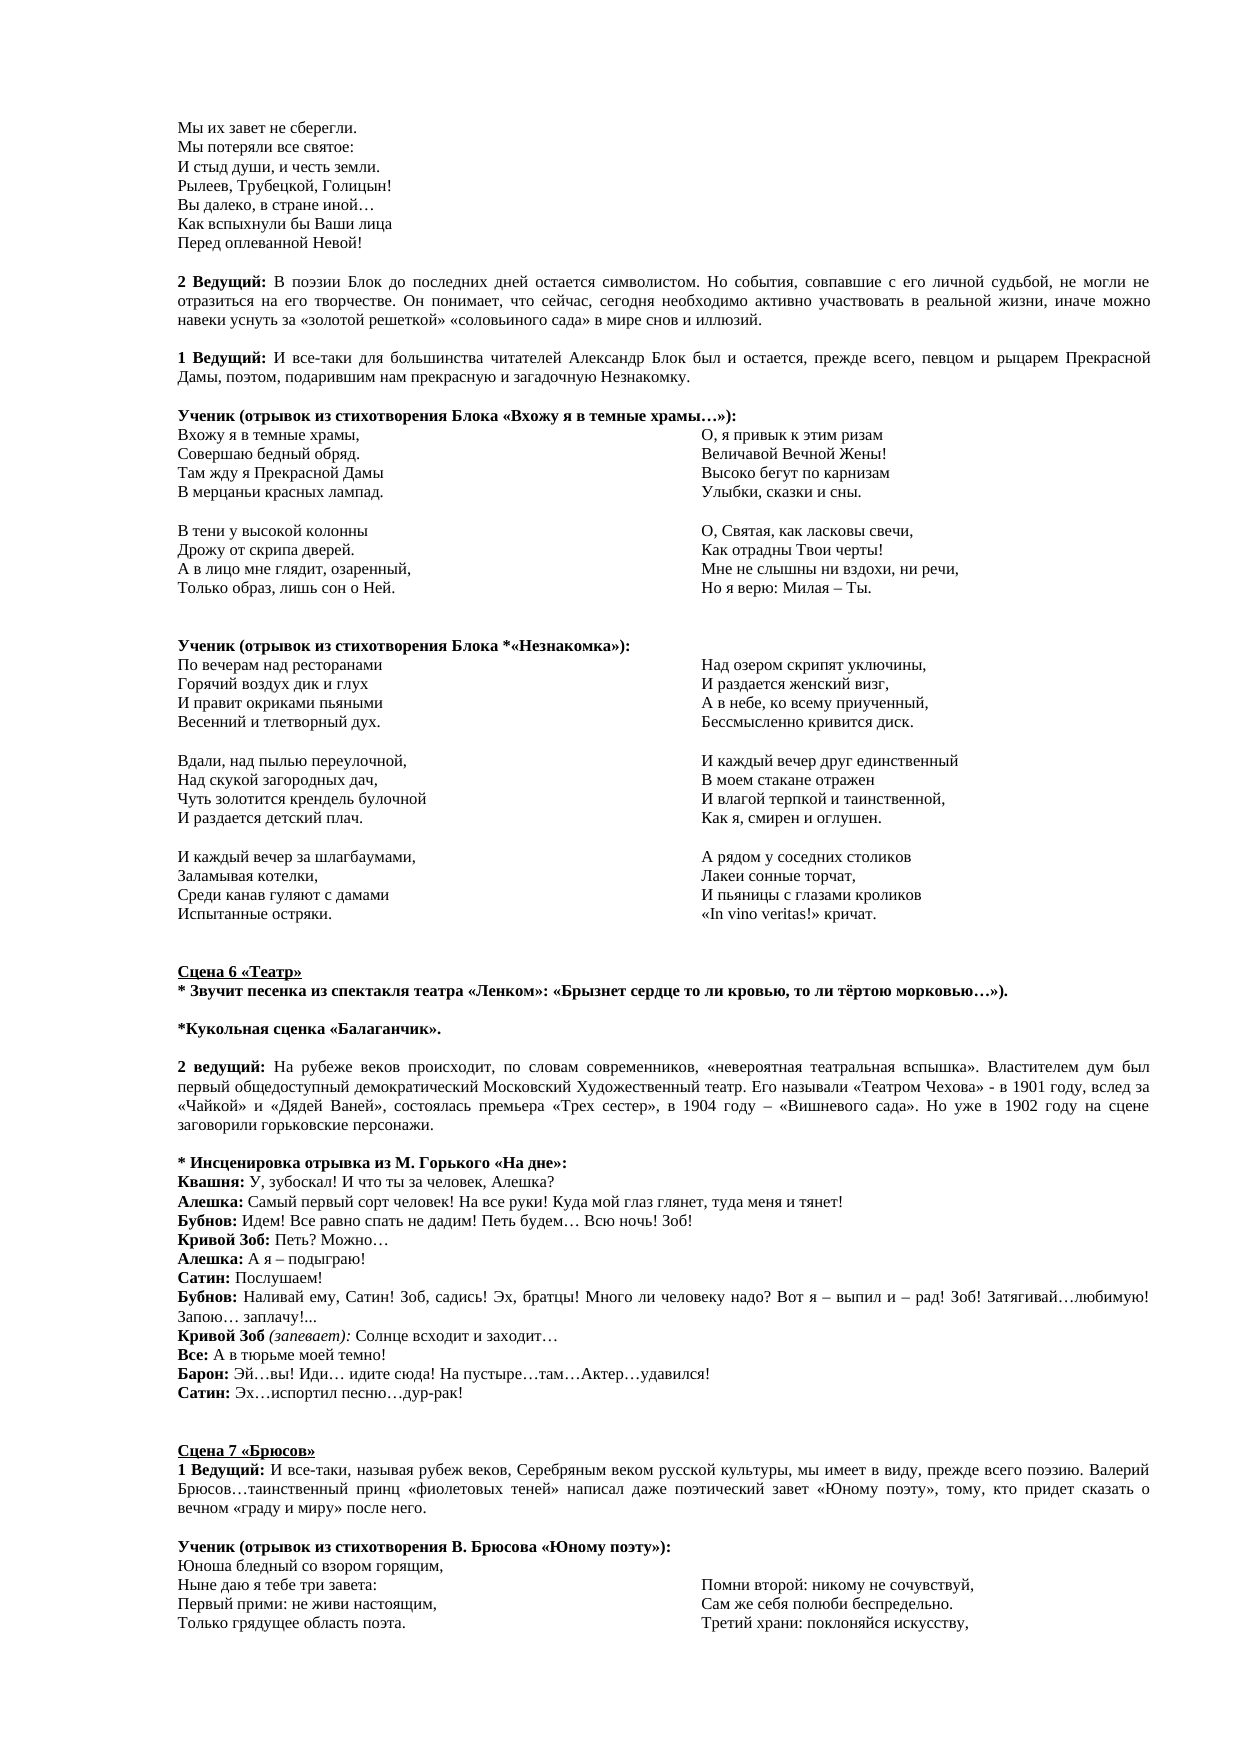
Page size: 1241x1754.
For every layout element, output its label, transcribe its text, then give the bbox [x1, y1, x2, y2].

text Но я верю: Милая – Ты. [701, 578, 1152, 597]
text Третий храни: поклоняйся искусству, [701, 1613, 1152, 1632]
text И пьяницы с глазами кроликов [701, 885, 1152, 904]
text Как отрадны Твои черты! [701, 540, 1152, 559]
text И каждый вечер друг единственный [701, 751, 1152, 770]
text Бубнов: Наливай ему, Сатин! Зоб, садись! Эх, братцы! Много ли человеку надо? Вот я – выпил и – рад! Зоб! Затягивай…любимую! Запою… заплачу!... [177, 1287, 1152, 1326]
text Сам же себя полюби беспредельно. [701, 1594, 1152, 1613]
text Квашня: У, зубоскал! И что ты за человек, Алешка? [177, 1172, 1152, 1191]
text Сцена 6 «Театр» [177, 961, 1152, 981]
text Мы потеряли все святое: [177, 137, 1152, 156]
text Все: А в тюрьме моей темно! [177, 1345, 1152, 1364]
text Улыбки, сказки и сны. [701, 482, 1152, 501]
text А в лицо мне глядит, озаренный, [177, 559, 627, 578]
text Сцена 7 «Брюсов» [177, 1441, 1152, 1460]
text И правит окриками пьяными [177, 693, 627, 712]
text Весенний и тлетворный дух. [177, 712, 627, 731]
text Кривой Зоб (запевает): Солнце всходит и заходит… [177, 1326, 1152, 1345]
text Там жду я Прекрасной Дамы [177, 463, 627, 482]
text Сатин: Эх…испортил песню…дур-рак! [177, 1383, 1152, 1402]
text Среди канав гуляют с дамами [177, 885, 627, 904]
text Над скукой загородных дач, [177, 770, 627, 789]
text Ученик (отрывок из стихотворения Блока *«Незнакомка»): [177, 636, 1152, 655]
text В тени у высокой колонны [177, 521, 627, 540]
text Испытанные остряки. [177, 904, 627, 923]
text Первый прими: не живи настоящим, [177, 1594, 627, 1613]
text Мы их завет не сберегли. [177, 118, 1152, 137]
text Величавой Вечной Жены! [701, 444, 1152, 463]
text Как я, смирен и оглушен. [701, 808, 1152, 827]
text По вечерам над ресторанами [177, 655, 627, 674]
text Бубнов: Идем! Все равно спать не дадим! Петь будем… Всю ночь! Зоб! [177, 1211, 1152, 1230]
text Вы далеко, в стране иной… [177, 195, 1152, 214]
text «In vino veritas!» кричат. [701, 904, 1152, 923]
text И каждый вечер за шлагбаумами, [177, 846, 627, 866]
text Ученик (отрывок из стихотворения Блока «Вхожу я в темные храмы…»): [177, 406, 1152, 425]
text 2 ведущий: На рубеже веков происходит, по словам современников, «невероятная театральная вспышка». Властителем дум был первый общедоступный демократический Московский Художественный театр. Его называли «Театром Чехова» - в 1901 году, вслед за «Чайкой» и «Дядей Ваней», состоялась премьера «Трех сестер», в 1904 году – «Вишневого сада». Но уже в 1902 году на сцене заговорили горьковские персонажи. [177, 1057, 1152, 1134]
text Сатин: Послушаем! [177, 1268, 1152, 1287]
text *Кукольная сценка «Балаганчик». [177, 1019, 1152, 1038]
text Высоко бегут по карнизам [701, 463, 1152, 482]
text Рылеев, Трубецкой, Голицын! [177, 176, 1152, 195]
text Алешка: Самый первый сорт человек! На все руки! Куда мой глаз глянет, туда меня и тянет! [177, 1191, 1152, 1211]
text И раздается детский плач. [177, 808, 627, 827]
text И раздается женский визг, [701, 674, 1152, 693]
text Чуть золотится крендель булочной [177, 789, 627, 808]
text А в небе, ко всему приученный, [701, 693, 1152, 712]
text О, я привык к этим ризам [701, 425, 1152, 444]
text Помни второй: никому не сочувствуй, [701, 1575, 1152, 1594]
text Только образ, лишь сон о Ней. [177, 578, 627, 597]
text В мерцаньи красных лампад. [177, 482, 627, 501]
text Алешка: А я – подыграю! [177, 1249, 1152, 1268]
text Перед оплеванной Невой! [177, 233, 1152, 252]
text 1 Ведущий: И все-таки, называя рубеж веков, Серебряным веком русской культуры, мы имеет в виду, прежде всего поэзию. Валерий Брюсов…таинственный принц «фиолетовых теней» написал даже поэтический завет «Юному поэту», тому, кто придет сказать о вечном «граду и миру» после него. [177, 1460, 1152, 1517]
text В моем стакане отражен [701, 770, 1152, 789]
text Вхожу я в темные храмы, [177, 425, 627, 444]
text О, Святая, как ласковы свечи, [701, 521, 1152, 540]
text Дрожу от скрипа дверей. [177, 540, 627, 559]
text Барон: Эй…вы! Иди… идите сюда! На пустыре…там…Актер…удавился! [177, 1364, 1152, 1383]
text Только грядущее область поэта. [177, 1613, 627, 1632]
text Мне не слышны ни вздохи, ни речи, [701, 559, 1152, 578]
text Как вспыхнули бы Ваши лица [177, 214, 1152, 233]
text * Звучит песенка из спектакля театра «Ленком»: «Брызнет сердце то ли кровью, то ли тёртою морковью…»). [177, 981, 1152, 1000]
text Совершаю бедный обряд. [177, 444, 627, 463]
text Юноша бледный со взором горящим, [177, 1556, 627, 1575]
text И стыд души, и честь земли. [177, 156, 1152, 176]
text 2 Ведущий: В поэзии Блок до последних дней остается символистом. Но события, совпавшие с его личной судьбой, не могли не отразиться на его творчестве. Он понимает, что сейчас, сегодня необходимо активно участвовать в реальной жизни, иначе можно навеки уснуть за «золотой решеткой» «соловьиного сада» в мире снов и иллюзий. [177, 271, 1152, 329]
text А рядом у соседних столиков [701, 846, 1152, 866]
text 1 Ведущий: И все-таки для большинства читателей Александр Блок был и остается, прежде всего, певцом и рыцарем Прекрасной Дамы, поэтом, подарившим нам прекрасную и загадочную Незнакомку. [177, 348, 1152, 386]
text И влагой терпкой и таинственной, [701, 789, 1152, 808]
text Ученик (отрывок из стихотворения В. Брюсова «Юному поэту»): [177, 1536, 1152, 1556]
text Вдали, над пылью переулочной, [177, 751, 627, 770]
text Заламывая котелки, [177, 866, 627, 885]
text Кривой Зоб: Петь? Можно… [177, 1230, 1152, 1249]
text Горячий воздух дик и глух [177, 674, 627, 693]
text * Инсценировка отрывка из М. Горького «На дне»: [177, 1153, 1152, 1172]
text Лакеи сонные торчат, [701, 866, 1152, 885]
text Над озером скрипят уключины, [701, 655, 1152, 674]
text Ныне даю я тебе три завета: [177, 1575, 627, 1594]
text Бессмысленно кривится диск. [701, 712, 1152, 731]
